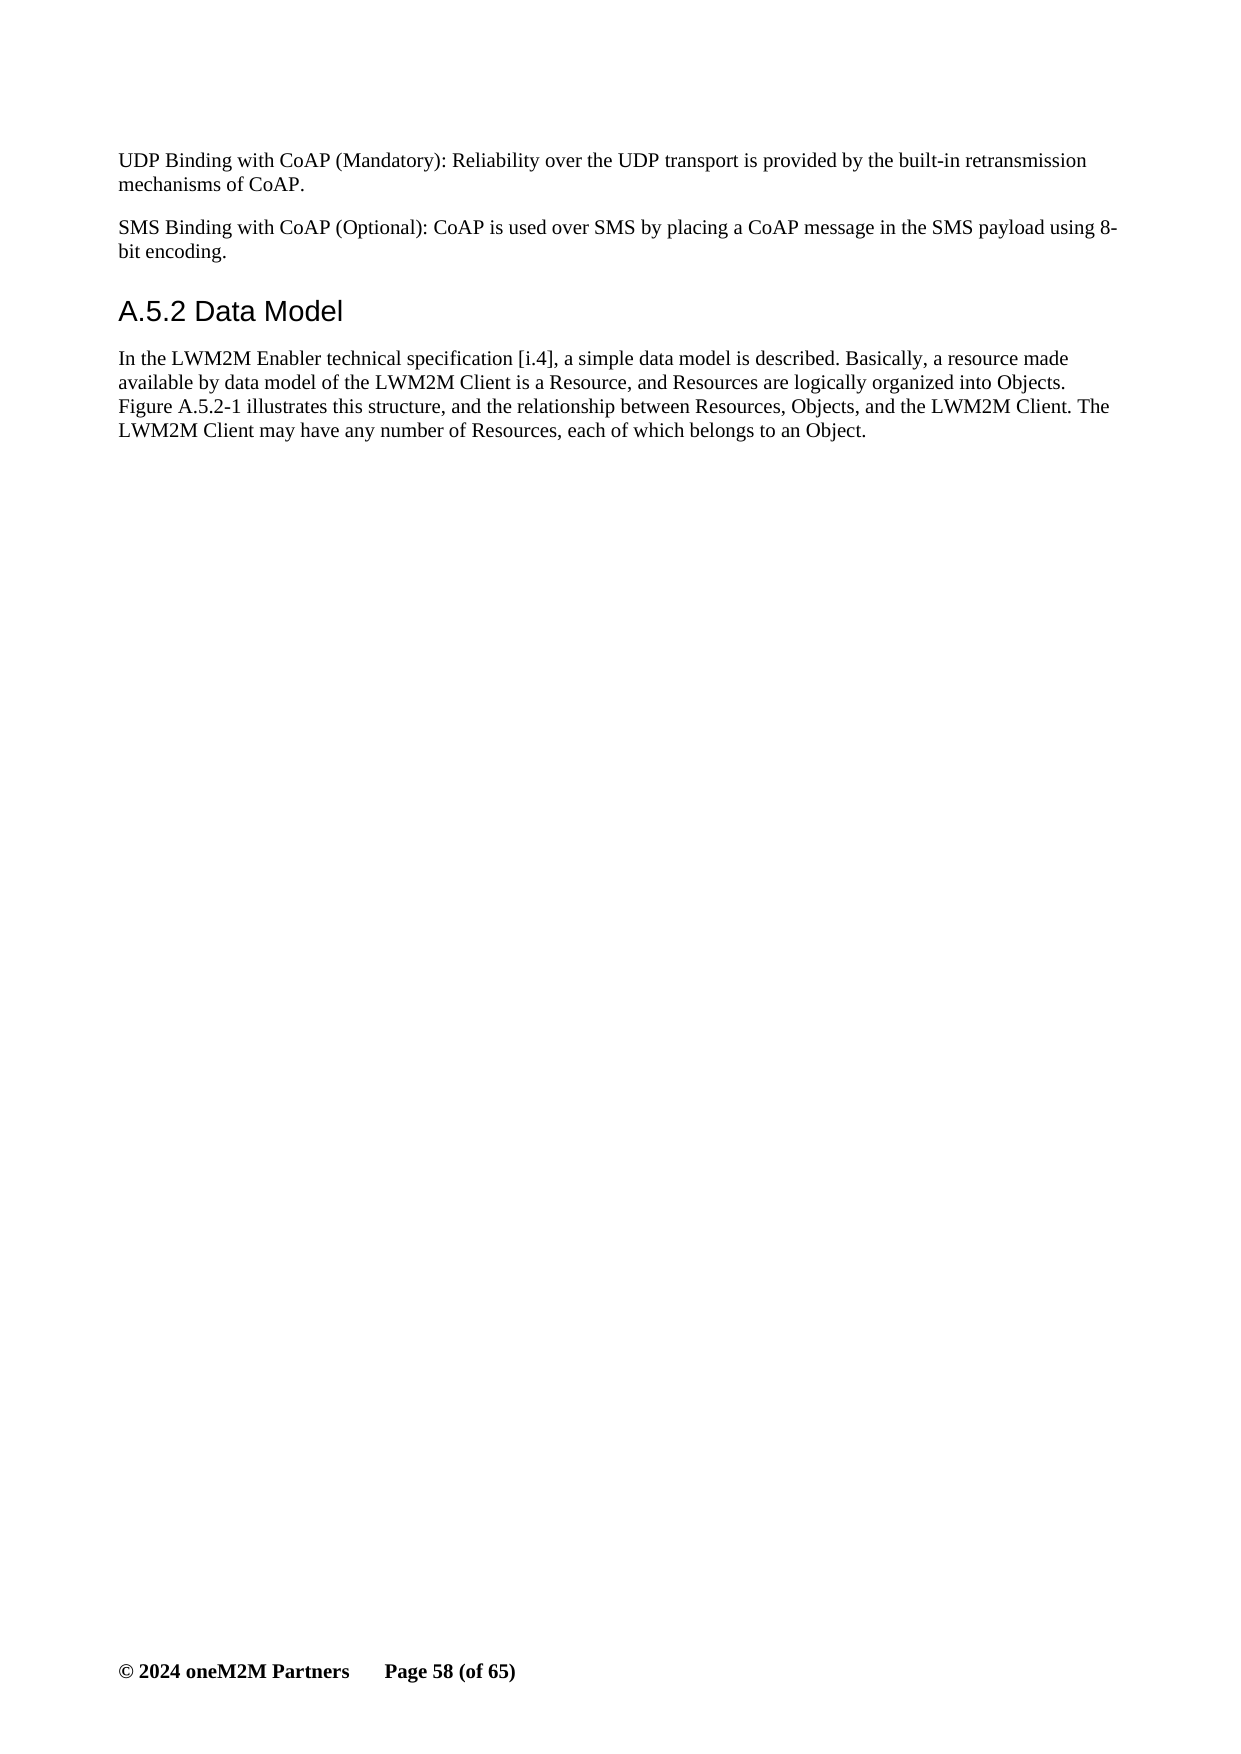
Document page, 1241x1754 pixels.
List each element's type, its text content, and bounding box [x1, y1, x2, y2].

subtitle A.5.2 Data Model [118, 294, 1122, 327]
